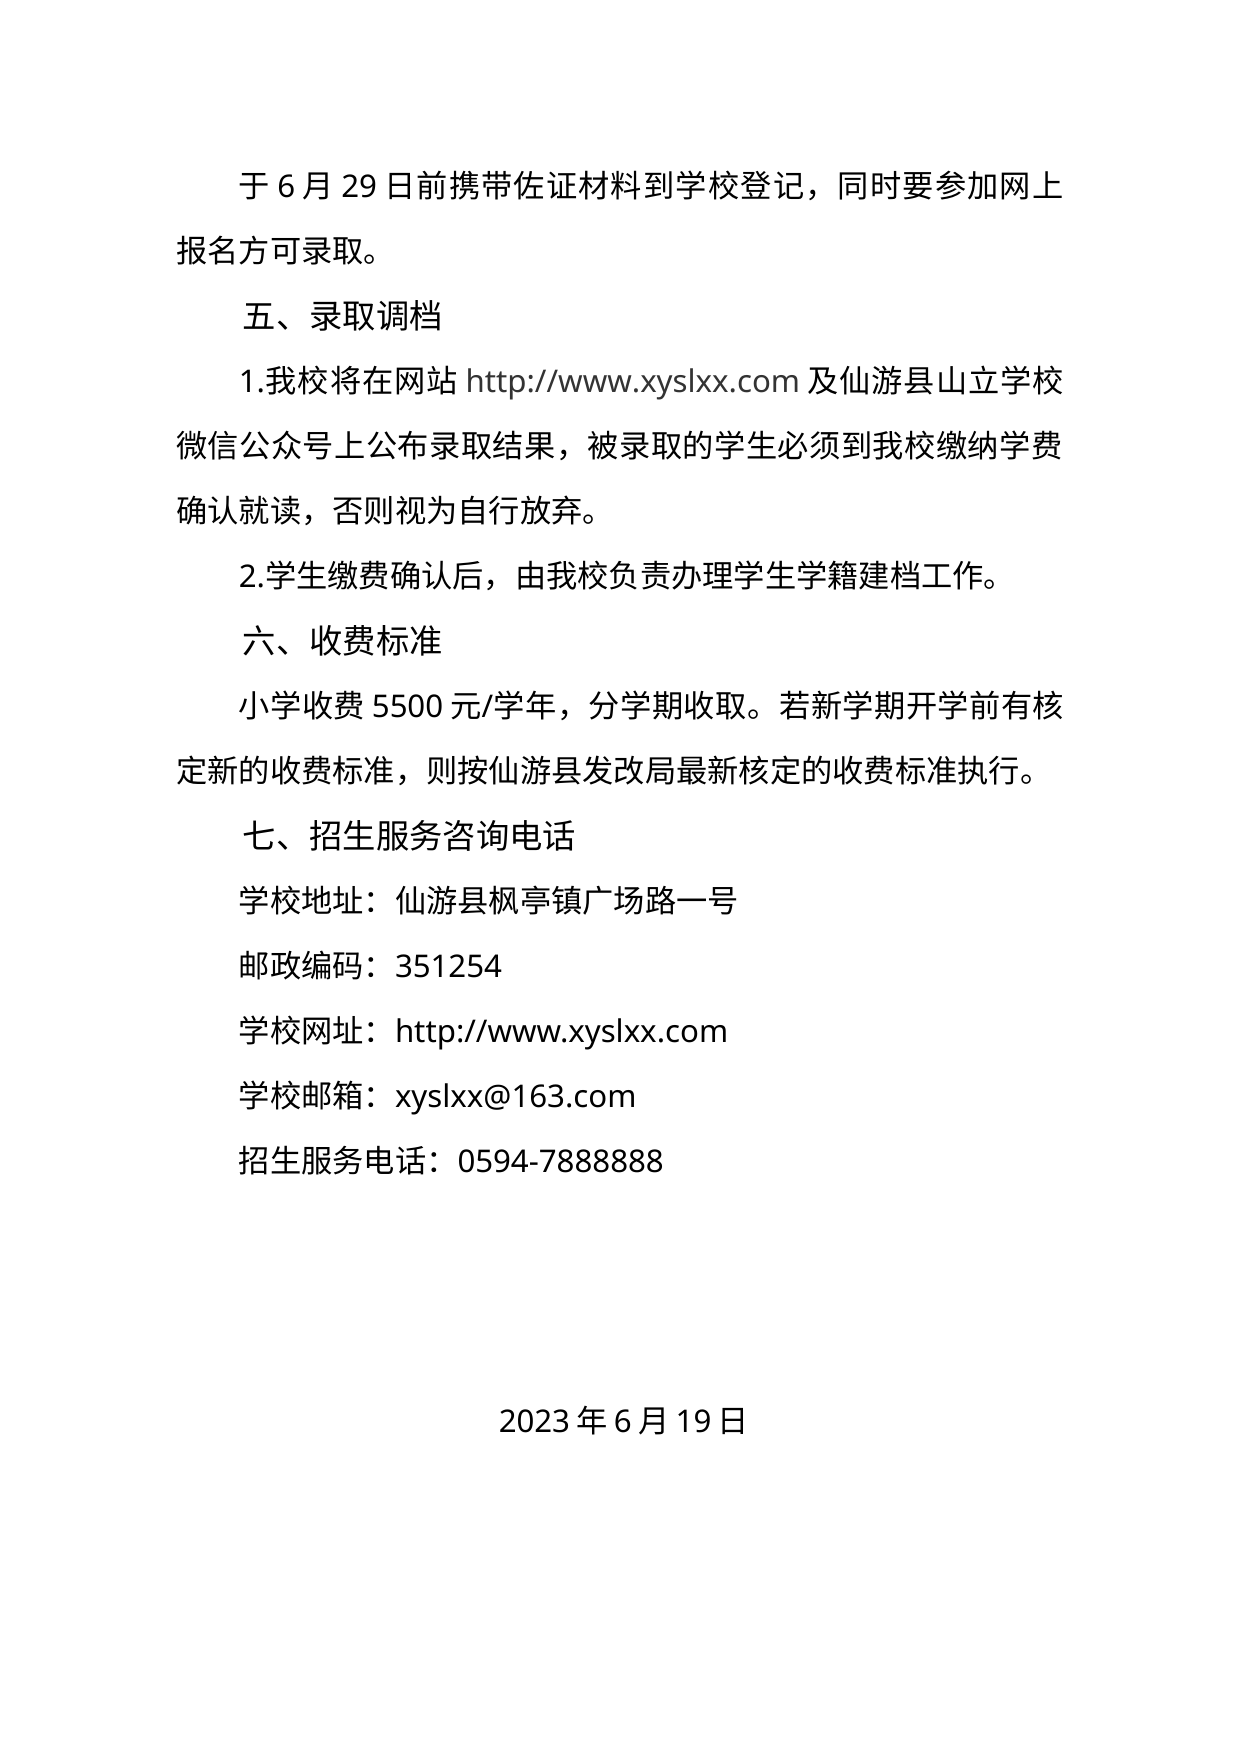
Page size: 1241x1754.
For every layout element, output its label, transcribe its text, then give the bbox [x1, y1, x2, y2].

text 学校网址：http://www.xyslxx.com [176, 997, 1064, 1062]
text 于6月29日前携带佐证材料到学校登记，同时要参加网上报名方可录取。 [176, 152, 1064, 282]
text 2.学生缴费确认后，由我校负责办理学生学籍建档工作。 [176, 542, 1064, 607]
text 七、招生服务咨询电话 [176, 802, 1064, 867]
text 六、收费标准 [176, 607, 1064, 672]
text 2023年6月19日 [176, 1387, 1064, 1452]
text 1.我校将在网站http://www.xyslxx.com及仙游县山立学校微信公众号上公布录取结果，被录取的学生必须到我校缴纳学费确认就读，否则视为自行放弃。 [176, 347, 1064, 542]
text 学校地址：仙游县枫亭镇广场路一号 [176, 867, 1064, 932]
text 五、录取调档 [176, 282, 1064, 347]
text 学校邮箱：xyslxx@163.com [176, 1062, 1064, 1127]
text 招生服务电话：0594-7888888 [176, 1127, 1064, 1192]
text 邮政编码：351254 [176, 932, 1064, 997]
text 小学收费5500元/学年，分学期收取。若新学期开学前有核定新的收费标准，则按仙游县发改局最新核定的收费标准执行。 [176, 672, 1064, 802]
